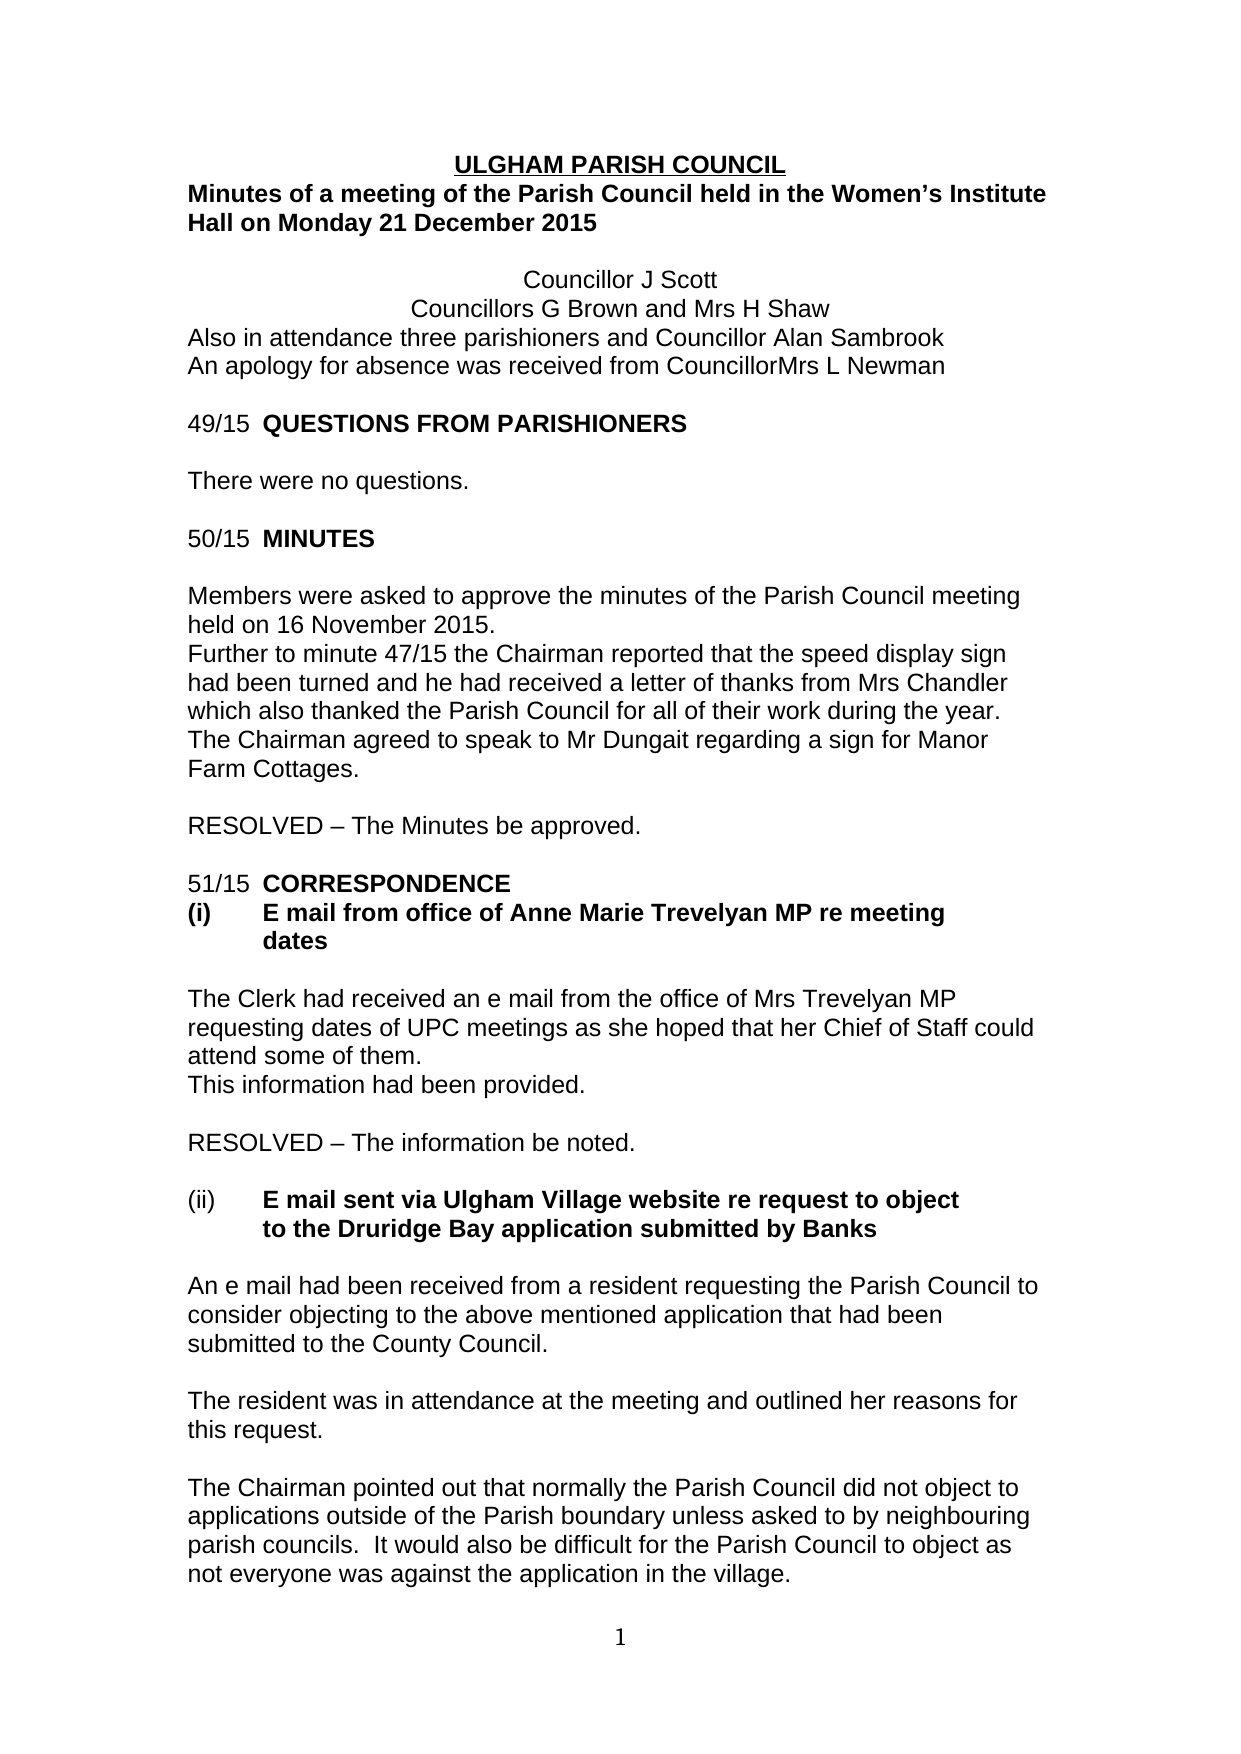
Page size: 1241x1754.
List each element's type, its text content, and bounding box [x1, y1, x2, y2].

text Members were asked to approve the minutes of the Parish Council meeting held on 16 November 2015. [187, 581, 1053, 639]
text An apology for absence was received from CouncillorMrs L Newman [187, 351, 1053, 380]
text The Chairman agreed to speak to Mr Dungait regarding a sign for Manor Farm Cottages. [187, 725, 1053, 782]
text to the Druridge Bay application submitted by Banks [187, 1214, 1053, 1242]
text 50/15 MINUTES [187, 524, 1053, 552]
text 51/15 CORRESPONDENCE [187, 869, 1053, 897]
text An e mail had been received from a resident requesting the Parish Council to consider objecting to the above mentioned application that had been submitted to the County Council. [187, 1271, 1053, 1357]
text The Clerk had received an e mail from the office of Mrs Trevelyan MP requesting dates of UPC meetings as she hoped that her Chief of Staff could attend some of them. [187, 984, 1053, 1070]
text (i) E mail from office of Anne Marie Trevelyan MP re meeting [187, 897, 1053, 926]
text dates [187, 926, 1053, 955]
text Councillor J Scott [187, 265, 1053, 294]
text RESOLVED – The Minutes be approved. [187, 811, 1053, 840]
text There were no questions. [187, 466, 1053, 495]
text Further to minute 47/15 the Chairman reported that the speed display sign had been turned and he had received a letter of thanks from Mrs Chandler which also thanked the Parish Council for all of their work during the year. [187, 639, 1053, 725]
text Councillors G Brown and Mrs H Shaw [187, 294, 1053, 322]
text RESOLVED – The information be noted. [187, 1127, 1053, 1156]
text This information had been provided. [187, 1070, 1053, 1099]
text The resident was in attendance at the meeting and outlined her reasons for this request. [187, 1386, 1053, 1444]
text Also in attendance three parishioners and Councillor Alan Sambrook [187, 322, 1053, 351]
text Minutes of a meeting of the Parish Council held in the Women’s Institute Hall on Monday 21 December 2015 [187, 179, 1053, 236]
text (ii) E mail sent via Ulgham Village website re request to object [187, 1185, 1053, 1214]
text 49/15 QUESTIONS FROM PARISHIONERS [187, 409, 1053, 437]
text The Chairman pointed out that normally the Parish Council did not object to applications outside of the Parish boundary unless asked to by neighbouring parish councils. It would also be difficult for the Parish Council to object as not everyone was against the application in the village. [187, 1472, 1053, 1587]
text ULGHAM PARISH COUNCIL [187, 150, 1053, 179]
